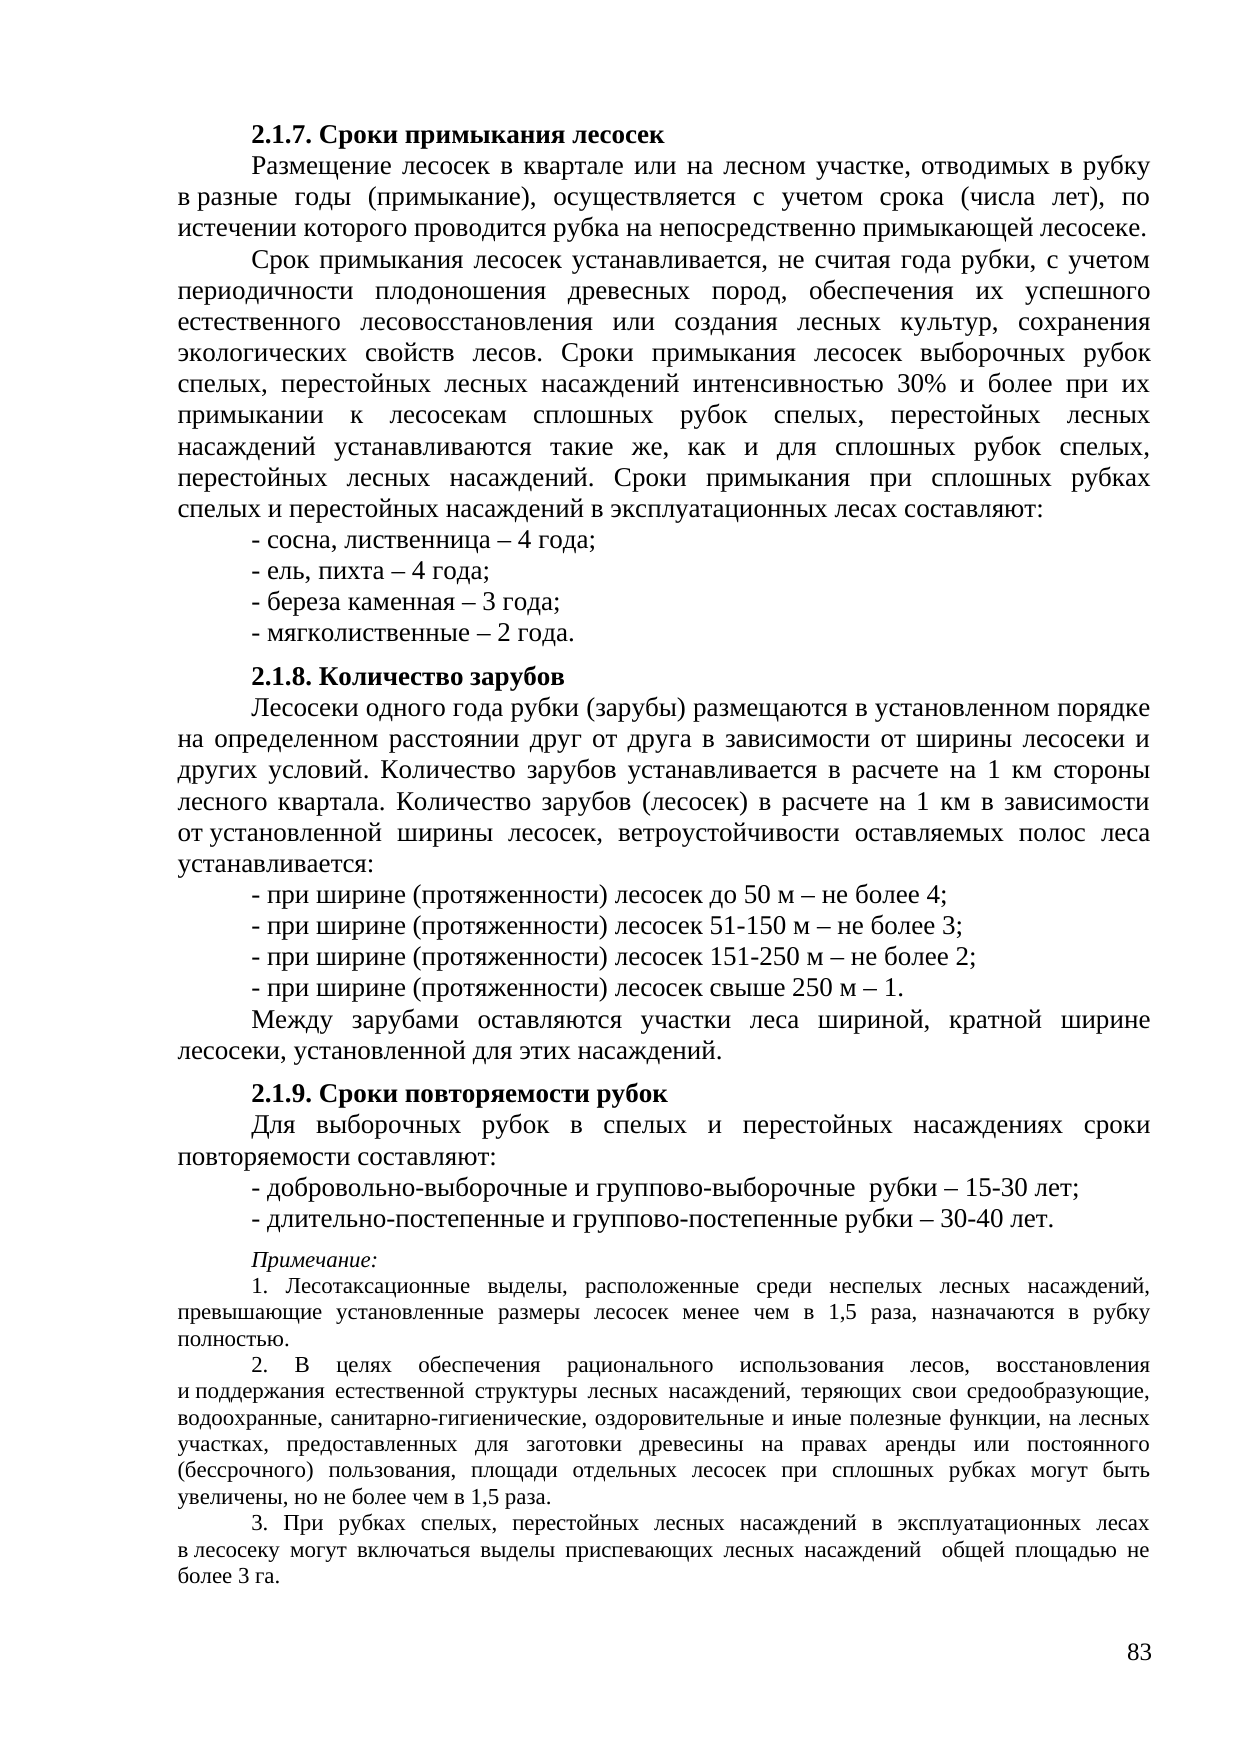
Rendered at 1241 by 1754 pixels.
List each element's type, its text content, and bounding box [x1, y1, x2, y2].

text 2.1.8. Количество зарубов [251, 660, 1152, 691]
text Примечание: [177, 1246, 1152, 1272]
text Срок примыкания лесосек устанавливается, не считая года рубки, с учетом периодичности плодоношения древесных пород, обеспечения их успешного естественного лесовосстановления или создания лесных культур, сохранения экологических свойств лесов. Сроки примыкания лесосек выборочных рубок спелых, перестойных лесных насаждений интенсивностью 30% и более при их примыкании к лесосекам сплошных рубок спелых, перестойных лесных насаждений устанавливаются такие же, как и для сплошных рубок спелых, перестойных лесных насаждений. Сроки примыкания при сплошных рубках спелых и перестойных насаждений в эксплуатационных лесах составляют: [177, 243, 1152, 523]
text - ель, пихта – 4 года; [177, 554, 1152, 585]
text Лесосеки одного года рубки (зарубы) размещаются в установленном порядке на определенном расстоянии друг от друга в зависимости от ширины лесосеки и других условий. Количество зарубов устанавливается в расчете на 1 км стороны лесного квартала. Количество зарубов (лесосек) в расчете на 1 км в зависимости от установленной ширины лесосек, ветроустойчивости оставляемых полос леса устанавливается: [177, 691, 1152, 878]
text - береза каменная – 3 года; [177, 585, 1152, 616]
text 2.1.9. Сроки повторяемости рубок [251, 1077, 1152, 1109]
text Между зарубами оставляются участки леса шириной, кратной ширине лесосеки, установленной для этих насаждений. [177, 1003, 1152, 1065]
text - при ширине (протяженности) лесосек 151-250 м – не более 2; [177, 940, 1152, 972]
text 2.1.7. Сроки примыкания лесосек [251, 118, 1152, 149]
text 1. Лесотаксационные выделы, расположенные среди неспелых лесных насаждений, превышающие установленные размеры лесосек менее чем в 1,5 раза, назначаются в рубку полностью. [177, 1272, 1152, 1351]
text - при ширине (протяженности) лесосек до 50 м – не более 4; [177, 878, 1152, 909]
text - сосна, лиственница – 4 года; [177, 523, 1152, 554]
text - добровольно-выборочные и группово-выборочные рубки – 15-30 лет; [177, 1171, 1152, 1202]
text Для выборочных рубок в спелых и перестойных насаждениях сроки повторяемости составляют: [177, 1109, 1152, 1171]
text - длительно-постепенные и группово-постепенные рубки – 30-40 лет. [177, 1202, 1152, 1233]
text 2. В целях обеспечения рационального использования лесов, восстановления и поддержания естественной структуры лесных насаждений, теряющих свои средообразующие, водоохранные, санитарно-гигиенические, оздоровительные и иные полезные функции, на лесных участках, предоставленных для заготовки древесины на правах аренды или постоянного (бессрочного) пользования, площади отдельных лесосек при сплошных рубках могут быть увеличены, но не более чем в 1,5 раза. [177, 1351, 1152, 1509]
text Размещение лесосек в квартале или на лесном участке, отводимых в рубку в разные годы (примыкание), осуществляется с учетом срока (числа лет), по истечении которого проводится рубка на непосредственно примыкающей лесосеке. [177, 149, 1152, 243]
text - при ширине (протяженности) лесосек свыше 250 м – 1. [177, 972, 1152, 1003]
text 3. При рубках спелых, перестойных лесных насаждений в эксплуатационных лесах в лесосеку могут включаться выделы приспевающих лесных насаждений общей площадью не более 3 га. [177, 1509, 1152, 1588]
text - при ширине (протяженности) лесосек 51-150 м – не более 3; [177, 909, 1152, 940]
text - мягколиственные – 2 года. [177, 616, 1152, 648]
